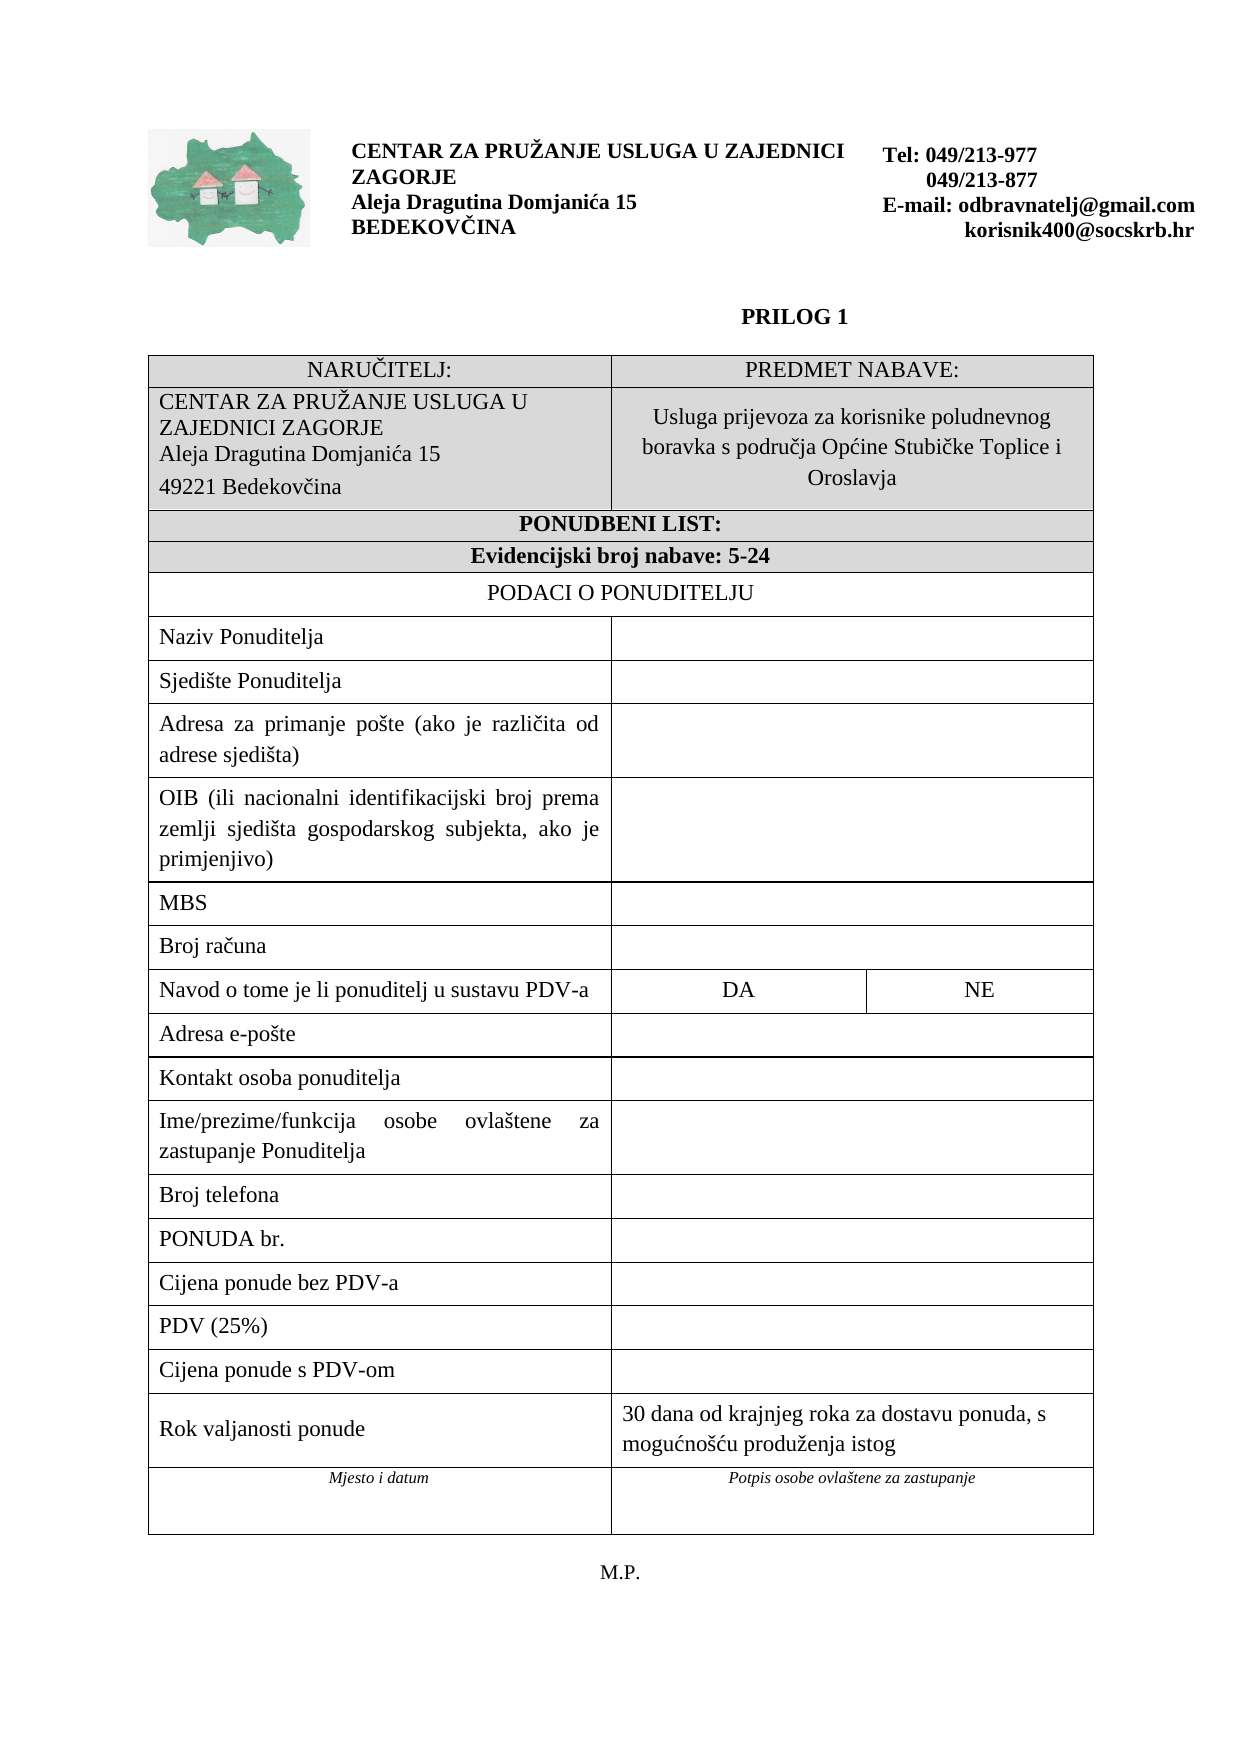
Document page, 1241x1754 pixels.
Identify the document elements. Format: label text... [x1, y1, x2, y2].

table_cell [612, 1058, 1093, 1100]
table_cell [612, 1350, 1093, 1393]
table_header PREDMET NABAVE: [612, 356, 1093, 387]
table_cell Adresa za primanje pošte (ako je različita od adrese sjedišta) [149, 704, 611, 777]
table_cell Rok valjanosti ponude [149, 1394, 611, 1467]
table_cell [612, 704, 1093, 777]
table_cell Cijena ponude bez PDV-a [149, 1263, 611, 1305]
text PRILOG 1 [148, 303, 1093, 329]
table_cell Potpis osobe ovlaštene za zastupanje [612, 1468, 1093, 1534]
table_cell [612, 661, 1093, 703]
table_cell MBS [149, 883, 611, 925]
table_header NARUČITELJ: [149, 356, 611, 387]
table_cell PDV (25%) [149, 1306, 611, 1349]
table_cell [612, 1306, 1093, 1349]
table_cell PONUDBENI LIST: [149, 511, 1093, 541]
table_cell DA [612, 970, 866, 1013]
table_cell [612, 1175, 1093, 1218]
table_cell [612, 926, 1093, 969]
table_cell [612, 1014, 1093, 1056]
table_cell [612, 1219, 1093, 1262]
table_cell [612, 778, 1093, 881]
table_cell Ime/prezime/funkcija osobe ovlaštene za zastupanje Ponuditelja [149, 1101, 611, 1174]
table_cell OIB (ili nacionalni identifikacijski broj prema zemlji sjedišta gospodarskog subjekta, ako je primjenjivo) [149, 778, 611, 881]
table_cell 30 dana od krajnjeg roka za dostavu ponuda, s mogućnošću produženja istog [612, 1394, 1093, 1467]
table_cell Broj računa [149, 926, 611, 969]
table_cell [612, 617, 1093, 659]
picture [147, 129, 311, 247]
table_cell CENTAR ZA PRUŽANJE USLUGA U ZAJEDNICI ZAGORJE Aleja Dragutina Domjanića 15 49221 Bedekovčina [149, 388, 611, 509]
table_cell Broj telefona [149, 1175, 611, 1218]
table_cell Navod o tome je li ponuditelj u sustavu PDV-a [149, 970, 611, 1013]
table_cell Adresa e-pošte [149, 1014, 611, 1056]
table_cell NE [867, 970, 1093, 1013]
table_cell Usluga prijevoza za korisnike poludnevnog boravka s područja Općine Stubičke Toplice i Oroslavja [612, 388, 1093, 509]
table_cell Evidencijski broj nabave: 5-24 [149, 542, 1093, 572]
table_cell PONUDA br. [149, 1219, 611, 1262]
table_cell [612, 883, 1093, 925]
table_cell Sjedište Ponuditelja [149, 661, 611, 703]
table_cell [612, 1263, 1093, 1305]
table_cell [612, 1101, 1093, 1174]
table_cell PODACI O PONUDITELJU [149, 573, 1093, 616]
text M.P. [148, 1560, 1093, 1584]
table_cell Mjesto i datum [149, 1468, 611, 1534]
table_cell Kontakt osoba ponuditelja [149, 1058, 611, 1100]
table_cell Naziv Ponuditelja [149, 617, 611, 659]
table_cell Cijena ponude s PDV-om [149, 1350, 611, 1393]
